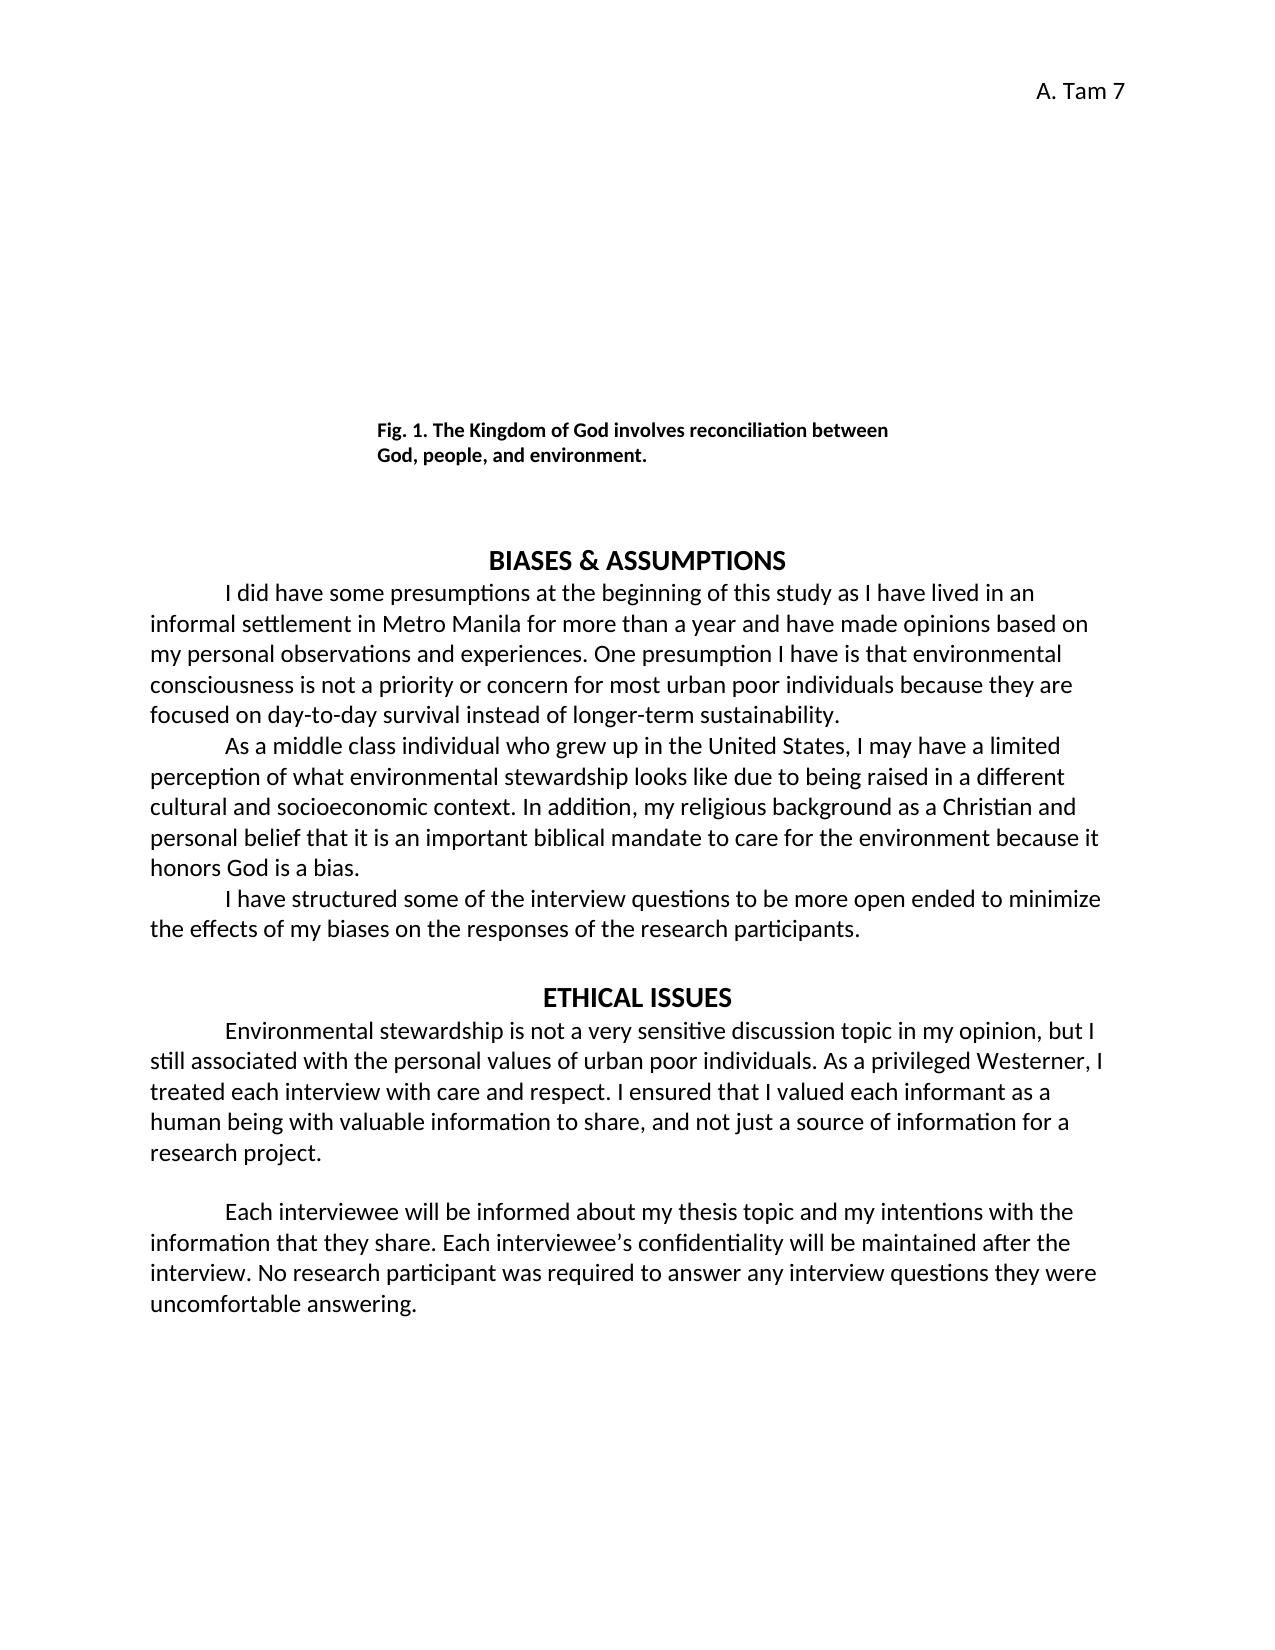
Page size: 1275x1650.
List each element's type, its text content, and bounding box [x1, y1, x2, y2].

text I have structured some of the interview questions to be more open ended to minimize the effects of my biases on the responses of the research participants. [150, 883, 1125, 944]
text Each interviewee will be informed about my thesis topic and my intentions with the information that they share. Each interviewee’s confidentiality will be maintained after the interview. No research participant was required to answer any interview questions they were uncomfortable answering. [150, 1196, 1125, 1318]
text ETHICAL ISSUES [150, 979, 1125, 1015]
text I did have some presumptions at the beginning of this study as I have lived in an informal settlement in Metro Manila for more than a year and have made opinions based on my personal observations and experiences. One presumption I have is that environmental consciousness is not a priority or concern for most urban poor individuals because they are focused on day-to-day survival instead of longer-term sustainability. [150, 577, 1125, 730]
text BIASES & ASSUMPTIONS [150, 542, 1125, 577]
text Environmental stewardship is not a very sensitive discussion topic in my opinion, but I still associated with the personal values of urban poor individuals. As a privileged Westerner, I treated each interview with care and respect. I ensured that I valued each informant as a human being with valuable information to share, and not just a source of information for a research project. [150, 1015, 1125, 1168]
text As a middle class individual who grew up in the United States, I may have a limited perception of what environmental stewardship looks like due to being raised in a different cultural and socioeconomic context. In addition, my religious background as a Christian and personal belief that it is an important biblical mandate to care for the environment because it honors God is a bias. [150, 730, 1125, 883]
